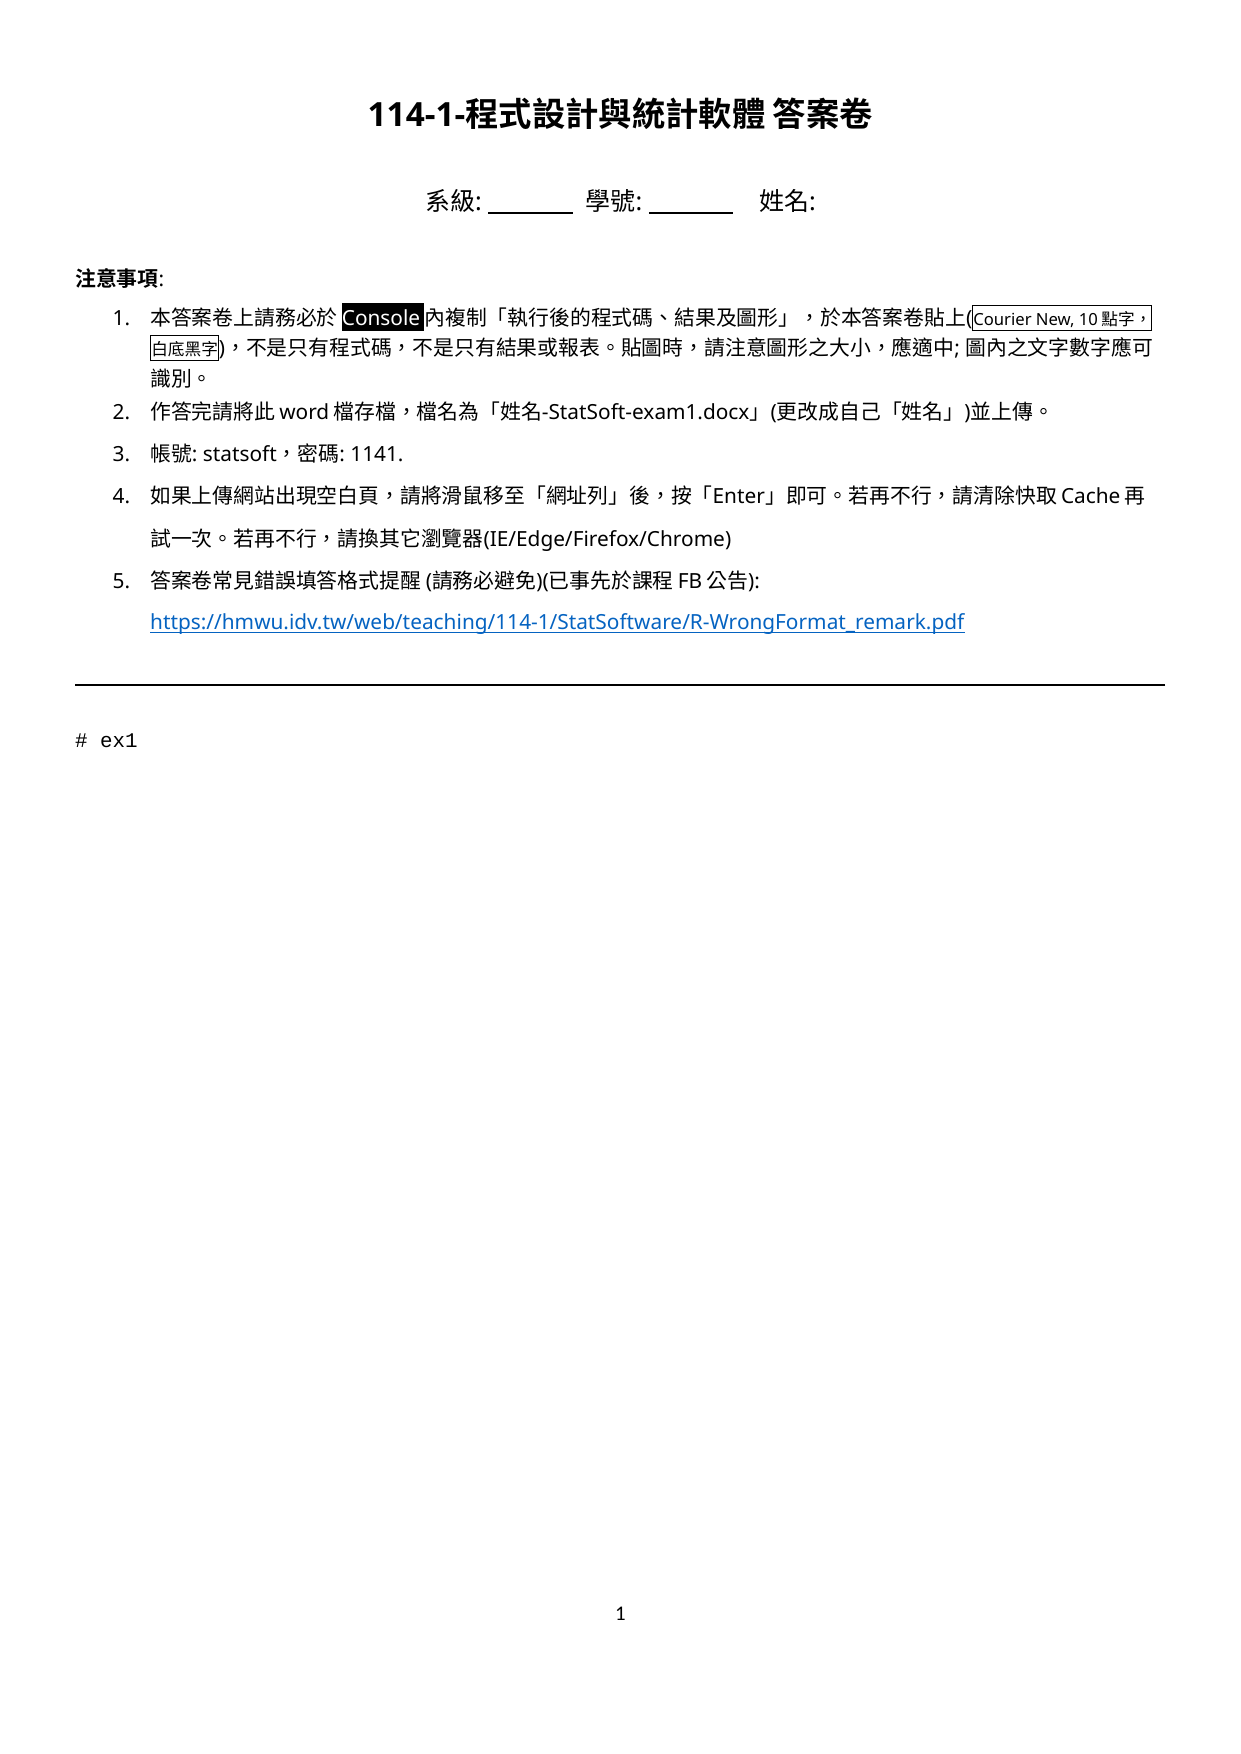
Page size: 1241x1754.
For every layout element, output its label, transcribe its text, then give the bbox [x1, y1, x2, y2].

list 如果上傳網站出現空白頁，請將滑鼠移至「網址列」後，按「Enter」即可。若再不行，請清除快取Cache再試一次。若再不行，請換其它瀏覽器(IE/Edge/Firefox/Chrome) [112, 476, 1165, 557]
list 答案卷常見錯誤填答格式提醒 (請務必避免)(已事先於課程FB公告): [112, 561, 1165, 598]
list 本答案卷上請務必於Console內複制「執行後的程式碼、結果及圖形」，於本答案卷貼上(Courier New, 10點字，白底黑字)，不是只有程式碼，不是只有結果或報表。貼圖時，請注意圖形之大小，應適中; 圖內之文字數字應可識別。 [112, 301, 1165, 392]
text 注意事項: [75, 259, 1165, 297]
list 作答完請將此word檔存檔，檔名為「姓名-StatSoft-exam1.docx」(更改成自己「姓名」)並上傳。 [112, 392, 1165, 429]
list 帳號: statsoft，密碼: 1141. [112, 434, 1165, 471]
text 系級: 學號: 姓名: [75, 181, 1165, 217]
text 114-1-程式設計與統計軟體 答案卷 [75, 87, 1165, 136]
list https://hmwu.idv.tw/web/teaching/114-1/StatSoftware/R-WrongFormat_remark.pdf [150, 603, 1165, 641]
text # ex1 [75, 723, 1165, 761]
